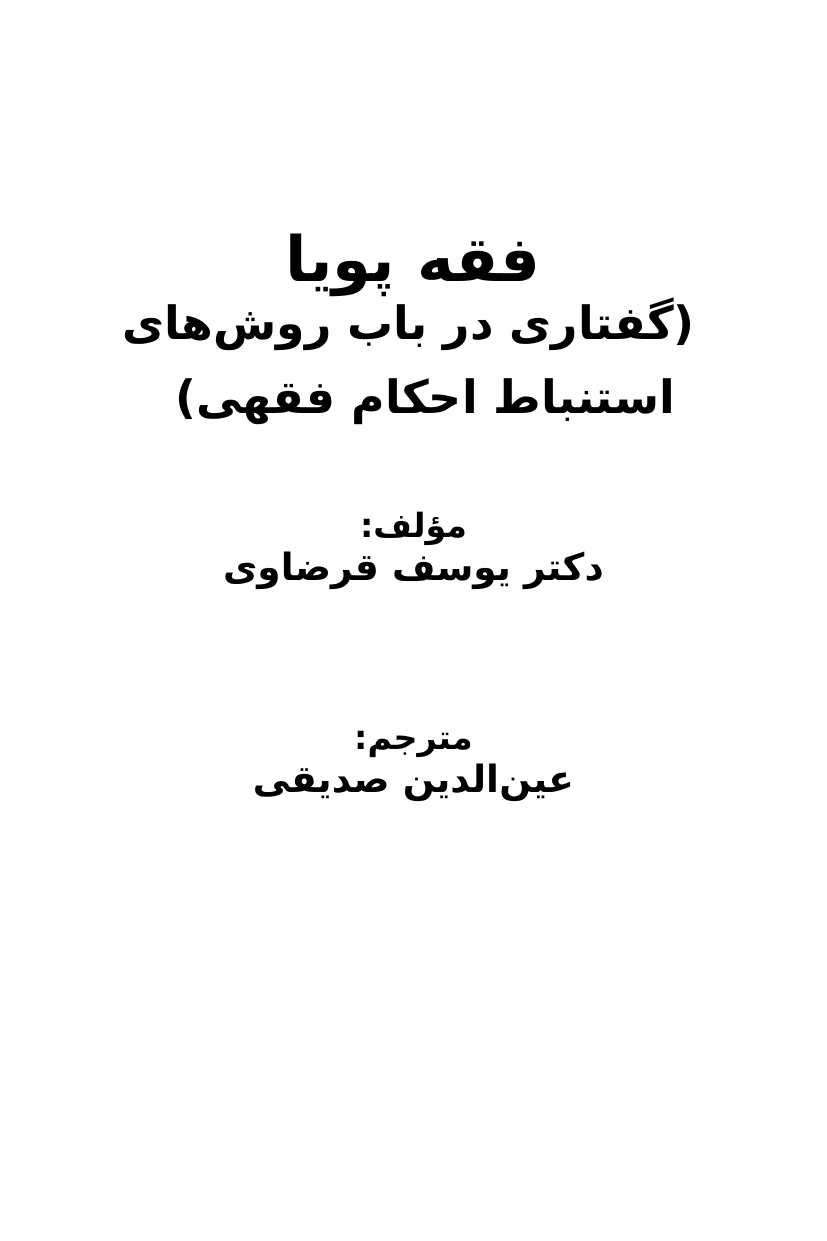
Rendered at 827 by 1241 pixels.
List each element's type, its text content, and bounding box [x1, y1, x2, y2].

text مؤلف: [89, 507, 738, 545]
text (گفتاری در باب روش‌های استنباط احکام فقهی) [89, 297, 738, 430]
text مترجم: [89, 718, 738, 757]
text دکتر یوسف قرضاوی [89, 545, 738, 589]
text عین‌الدین صدیقی [89, 757, 738, 801]
text فقه پویا [89, 224, 738, 297]
